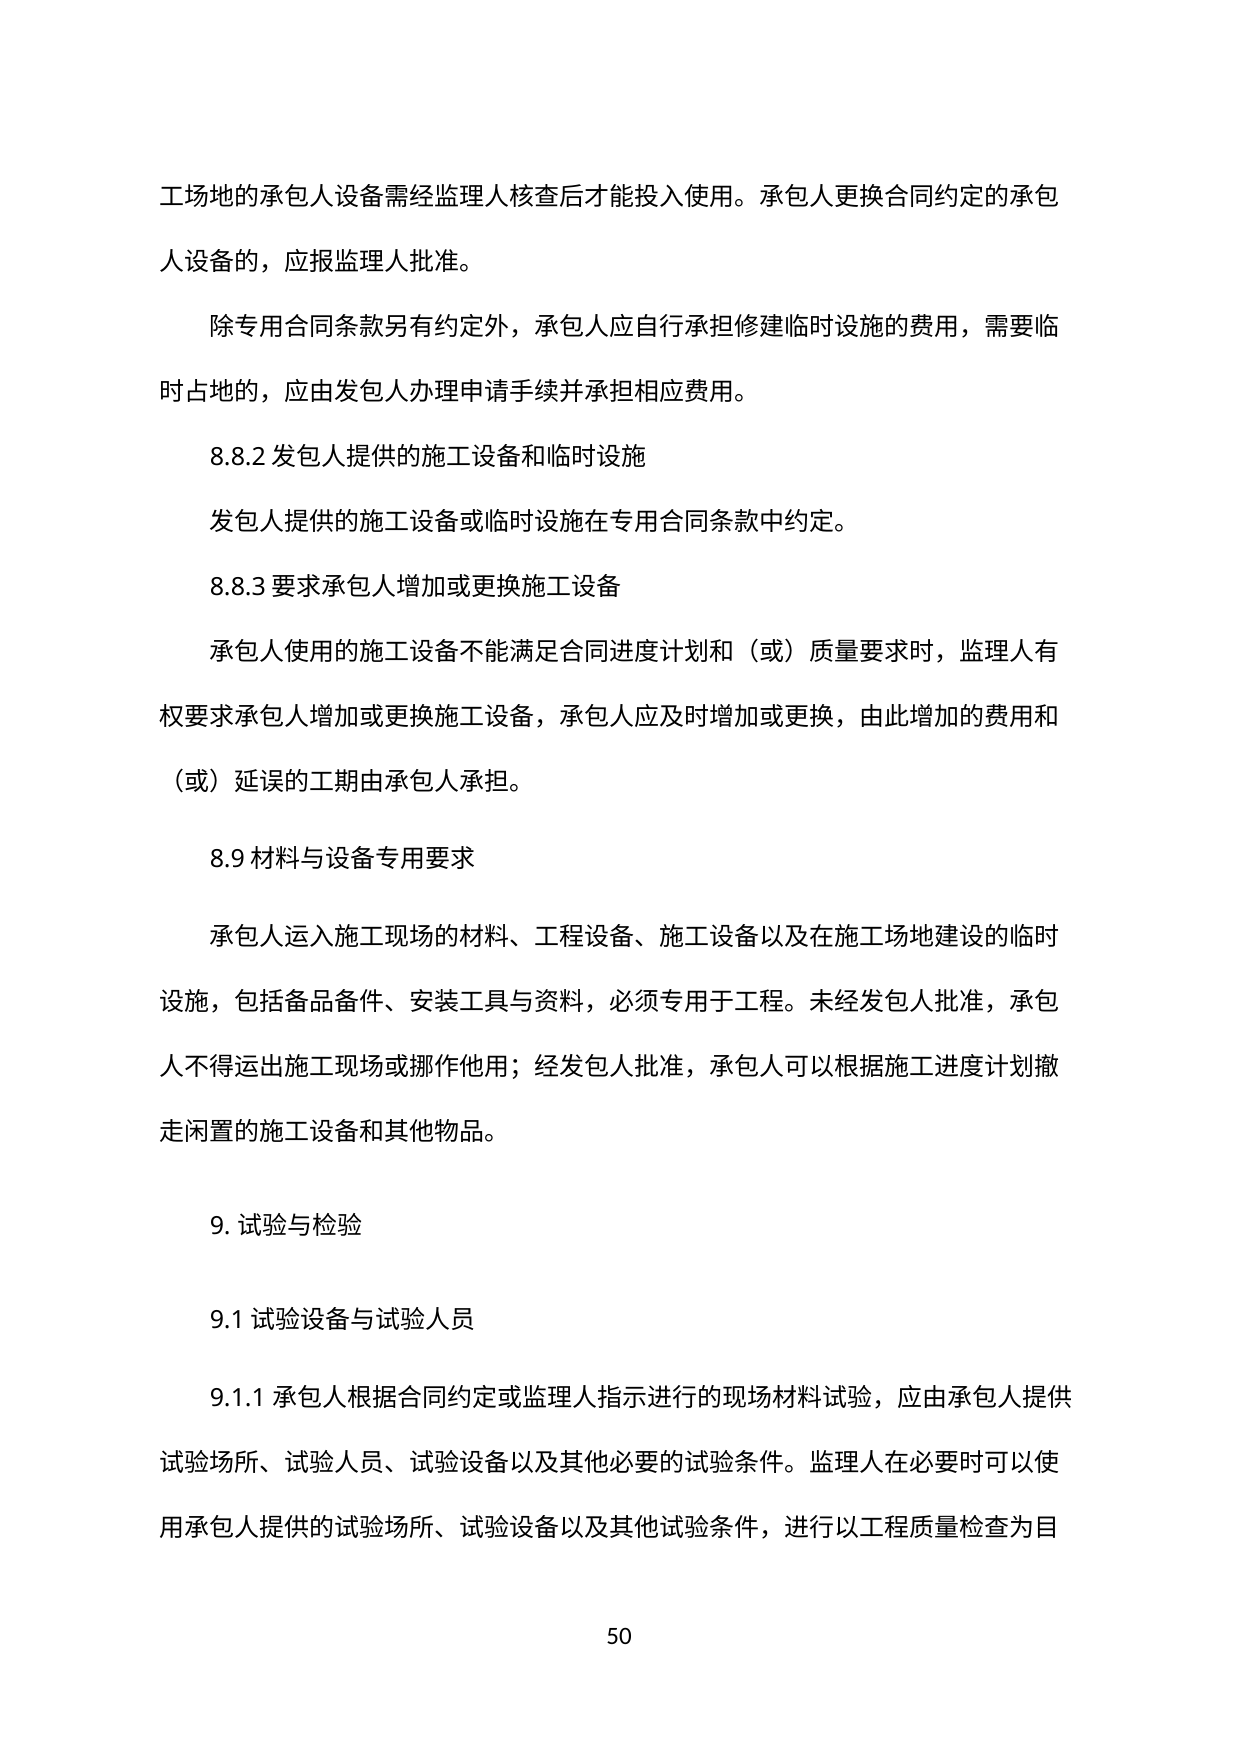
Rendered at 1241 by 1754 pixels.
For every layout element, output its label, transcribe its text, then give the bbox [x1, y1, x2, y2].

subtitle 8.9材料与设备专用要求 [159, 824, 1078, 889]
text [159, 162, 1078, 292]
text 承包人使用的施工设备不能满足合同进度计划和（或）质量要求时，监理人有权要求承包人增加或更换施工设备，承包人应及时增加或更换，由此增加的费用和（或）延误的工期由承包人承担。 [159, 617, 1078, 812]
text 8.8.3要求承包人增加或更换施工设备 [159, 552, 1078, 617]
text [159, 1363, 1078, 1558]
text 发包人提供的施工设备或临时设施在专用合同条款中约定。 [159, 487, 1078, 552]
text 承包人运入施工现场的材料、工程设备、施工设备以及在施工场地建设的临时设施，包括备品备件、安装工具与资料，必须专用于工程。未经发包人批准，承包人不得运出施工现场或挪作他用；经发包人批准，承包人可以根据施工进度计划撤走闲置的施工设备和其他物品。 [159, 902, 1078, 1162]
subtitle 9. 试验与检验 [159, 1191, 1078, 1256]
subtitle 9.1试验设备与试验人员 [159, 1285, 1078, 1350]
text 除专用合同条款另有约定外，承包人应自行承担修建临时设施的费用，需要临时占地的，应由发包人办理申请手续并承担相应费用。 [159, 292, 1078, 422]
text 8.8.2发包人提供的施工设备和临时设施 [159, 422, 1078, 487]
